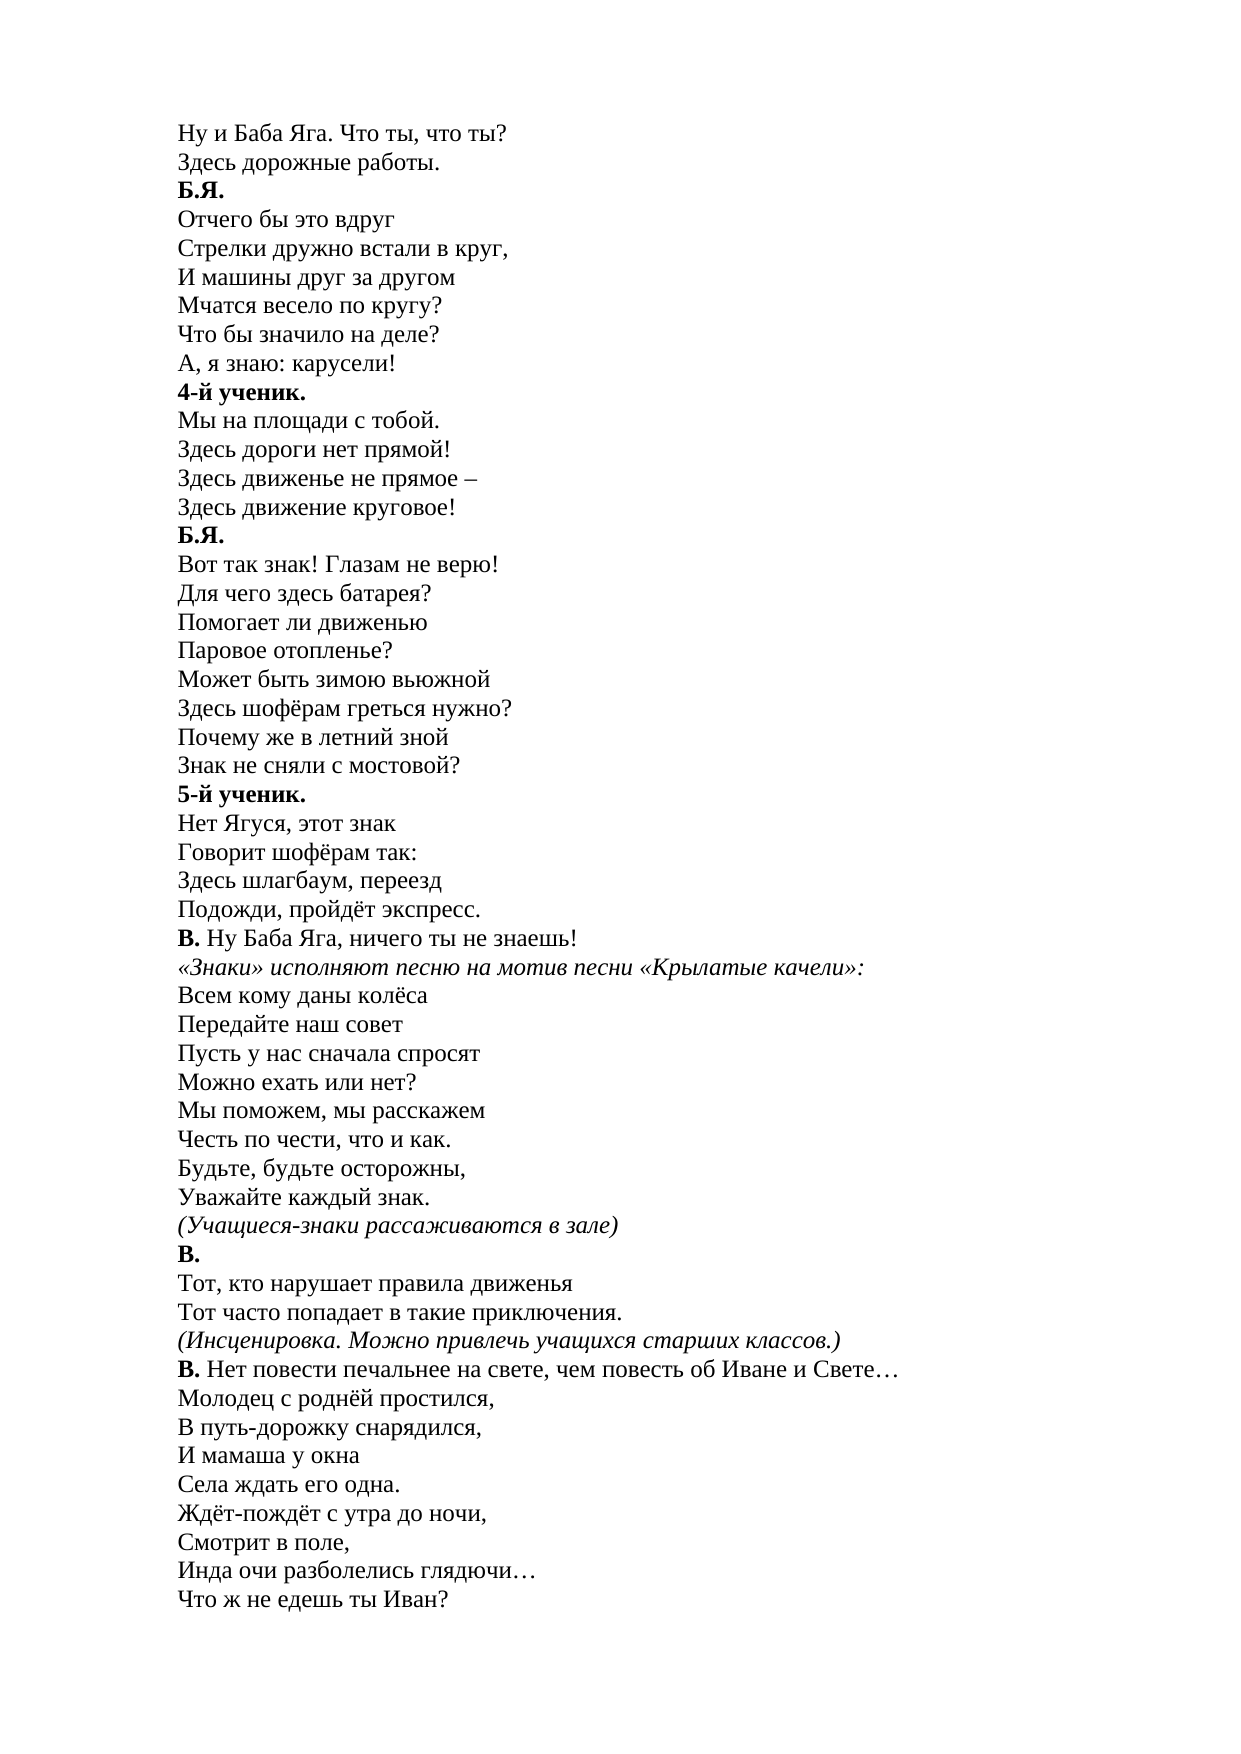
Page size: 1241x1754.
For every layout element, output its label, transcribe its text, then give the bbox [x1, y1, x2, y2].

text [177, 1383, 1152, 1613]
text 4-й ученик. [177, 377, 1152, 406]
text Всем кому даны колёса Передайте наш совет Пусть у нас сначала спросят Можно ехать или нет? Мы поможем, мы расскажем Честь по чести, что и как. Будьте, будьте осторожны, Уважайте каждый знак. [177, 981, 1152, 1211]
text Нет Ягуся, этот знак Говорит шофёрам так: Здесь шлагбаум, переезд Подожди, пройдёт экспресс. [177, 808, 1152, 923]
text (Учащиеся-знаки рассаживаются в зале) [177, 1211, 1152, 1239]
text Б.Я. [177, 176, 1152, 204]
text «Знаки» исполняют песню на мотив песни «Крылатые качели»: [177, 952, 1152, 981]
text В. Ну Баба Яга, ничего ты не знаешь! [177, 923, 1152, 952]
text В. Нет повести печальнее на свете, чем повесть об Иване и Свете… [177, 1354, 1152, 1383]
text В. [177, 1239, 1152, 1268]
text (Инсценировка. Можно привлечь учащихся старших классов.) [177, 1326, 1152, 1354]
text 5-й ученик. [177, 779, 1152, 808]
text Б.Я. [177, 521, 1152, 549]
text Мы на площади с тобой. Здесь дороги нет прямой! Здесь движенье не прямое – Здесь движение круговое! [177, 406, 1152, 521]
text Отчего бы это вдруг Стрелки дружно встали в круг, И машины друг за другом Мчатся весело по кругу? Что бы значило на деле? А, я знаю: карусели! [177, 204, 1152, 377]
text Ну и Баба Яга. Что ты, что ты? Здесь дорожные работы. [177, 118, 1152, 176]
text Вот так знак! Глазам не верю! Для чего здесь батарея? Помогает ли движенью Паровое отопленье? Может быть зимою вьюжной Здесь шофёрам греться нужно? Почему же в летний зной Знак не сняли с мостовой? [177, 549, 1152, 779]
text Тот, кто нарушает правила движенья Тот часто попадает в такие приключения. [177, 1268, 1152, 1326]
